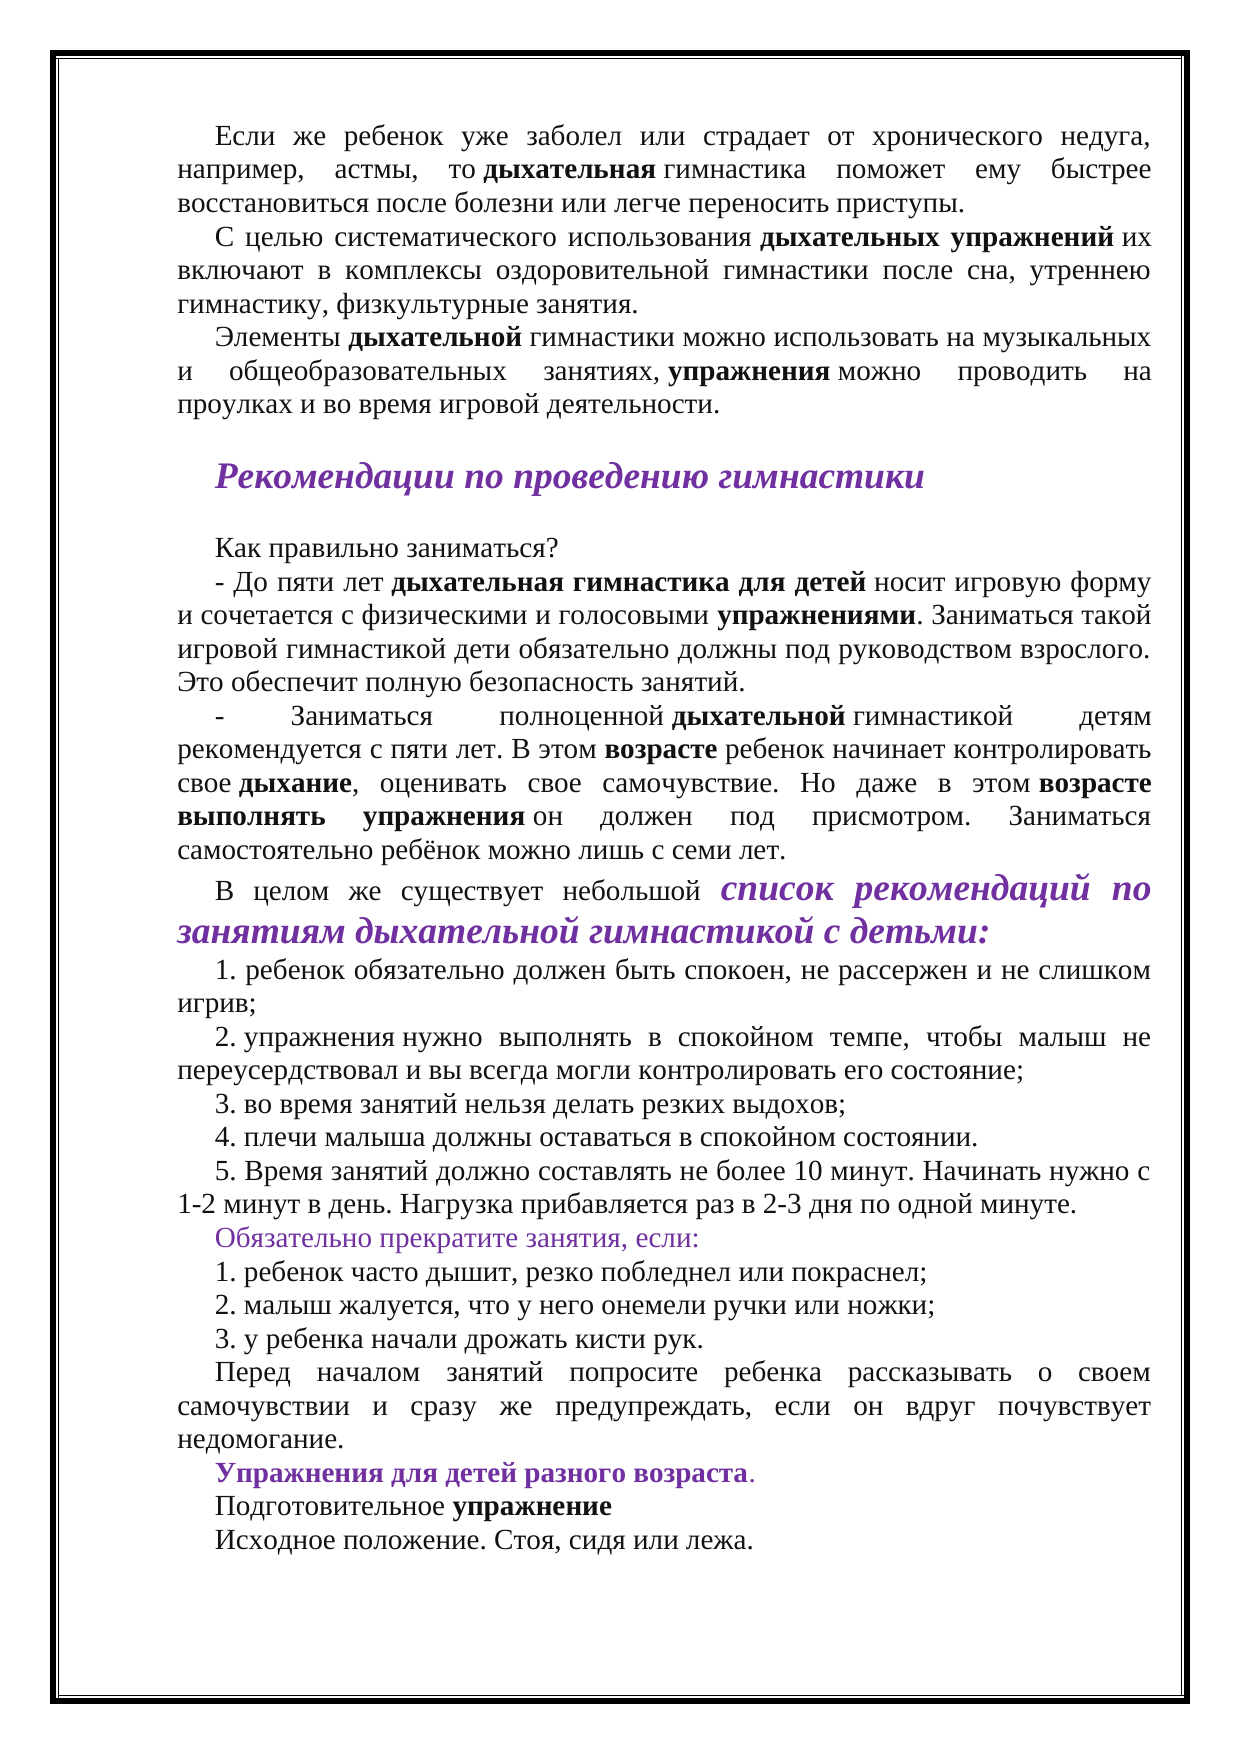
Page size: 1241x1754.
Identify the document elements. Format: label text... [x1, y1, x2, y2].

text Рекомендации по проведению гимнастики [177, 453, 1152, 497]
text 2. малыш жалуется, что у него онемели ручки или ножки; [177, 1287, 1152, 1321]
text 5. Время занятий должно составлять не более 10 минут. Начинать нужно с 1-2 минут в день. Нагрузка прибавляется раз в 2-3 дня по одной минуте. [177, 1153, 1152, 1220]
text 3. во время занятий нельзя делать резких выдохов; [177, 1086, 1152, 1119]
text В целом же существует небольшой список рекомендаций по занятиям дыхательной гимнастикой с детьми: [177, 866, 1152, 952]
text - До пяти лет дыхательная гимнастика для детей носит игровую форму и сочетается с физическими и голосовыми упражнениями. Заниматься такой игровой гимнастикой дети обязательно должны под руководством взрослого. Это обеспечит полную безопасность занятий. [177, 564, 1152, 698]
text 3. у ребенка начали дрожать кисти рук. [177, 1321, 1152, 1354]
text 2. упражнения нужно выполнять в спокойном темпе, чтобы малыш не переусердствовал и вы всегда могли контролировать его состояние; [177, 1019, 1152, 1086]
text С целью систематического использования дыхательных упражнений их включают в комплексы оздоровительной гимнастики после сна, утреннею гимнастику, физкультурные занятия. [177, 219, 1152, 319]
text 1. ребенок часто дышит, резко побледнел или покраснел; [177, 1254, 1152, 1287]
text 4. плечи малыша должны оставаться в спокойном состоянии. [177, 1119, 1152, 1153]
text Подготовительное упражнение [177, 1488, 1152, 1522]
text Как правильно заниматься? [177, 530, 1152, 564]
text Упражнения для детей разного возраста. [177, 1455, 1152, 1488]
text - Заниматься полноценной дыхательной гимнастикой детям рекомендуется с пяти лет. В этом возрасте ребенок начинает контролировать свое дыхание, оценивать свое самочувствие. Но даже в этом возрасте выполнять упражнения он должен под присмотром. Заниматься самостоятельно ребёнок можно лишь с семи лет. [177, 698, 1152, 866]
text Элементы дыхательной гимнастики можно использовать на музыкальных и общеобразовательных занятиях, упражнения можно проводить на проулках и во время игровой деятельности. [177, 319, 1152, 420]
text 1. ребенок обязательно должен быть спокоен, не рассержен и не слишком игрив; [177, 952, 1152, 1019]
text Исходное положение. Стоя, сидя или лежа. [177, 1522, 1152, 1556]
text Если же ребенок уже заболел или страдает от хронического недуга, например, астмы, то дыхательная гимнастика поможет ему быстрее восстановиться после болезни или легче переносить приступы. [177, 118, 1152, 219]
text Обязательно прекратите занятия, если: [177, 1220, 1152, 1254]
text Перед началом занятий попросите ребенка рассказывать о своем самочувствии и сразу же предупреждать, если он вдруг почувствует недомогание. [177, 1354, 1152, 1455]
